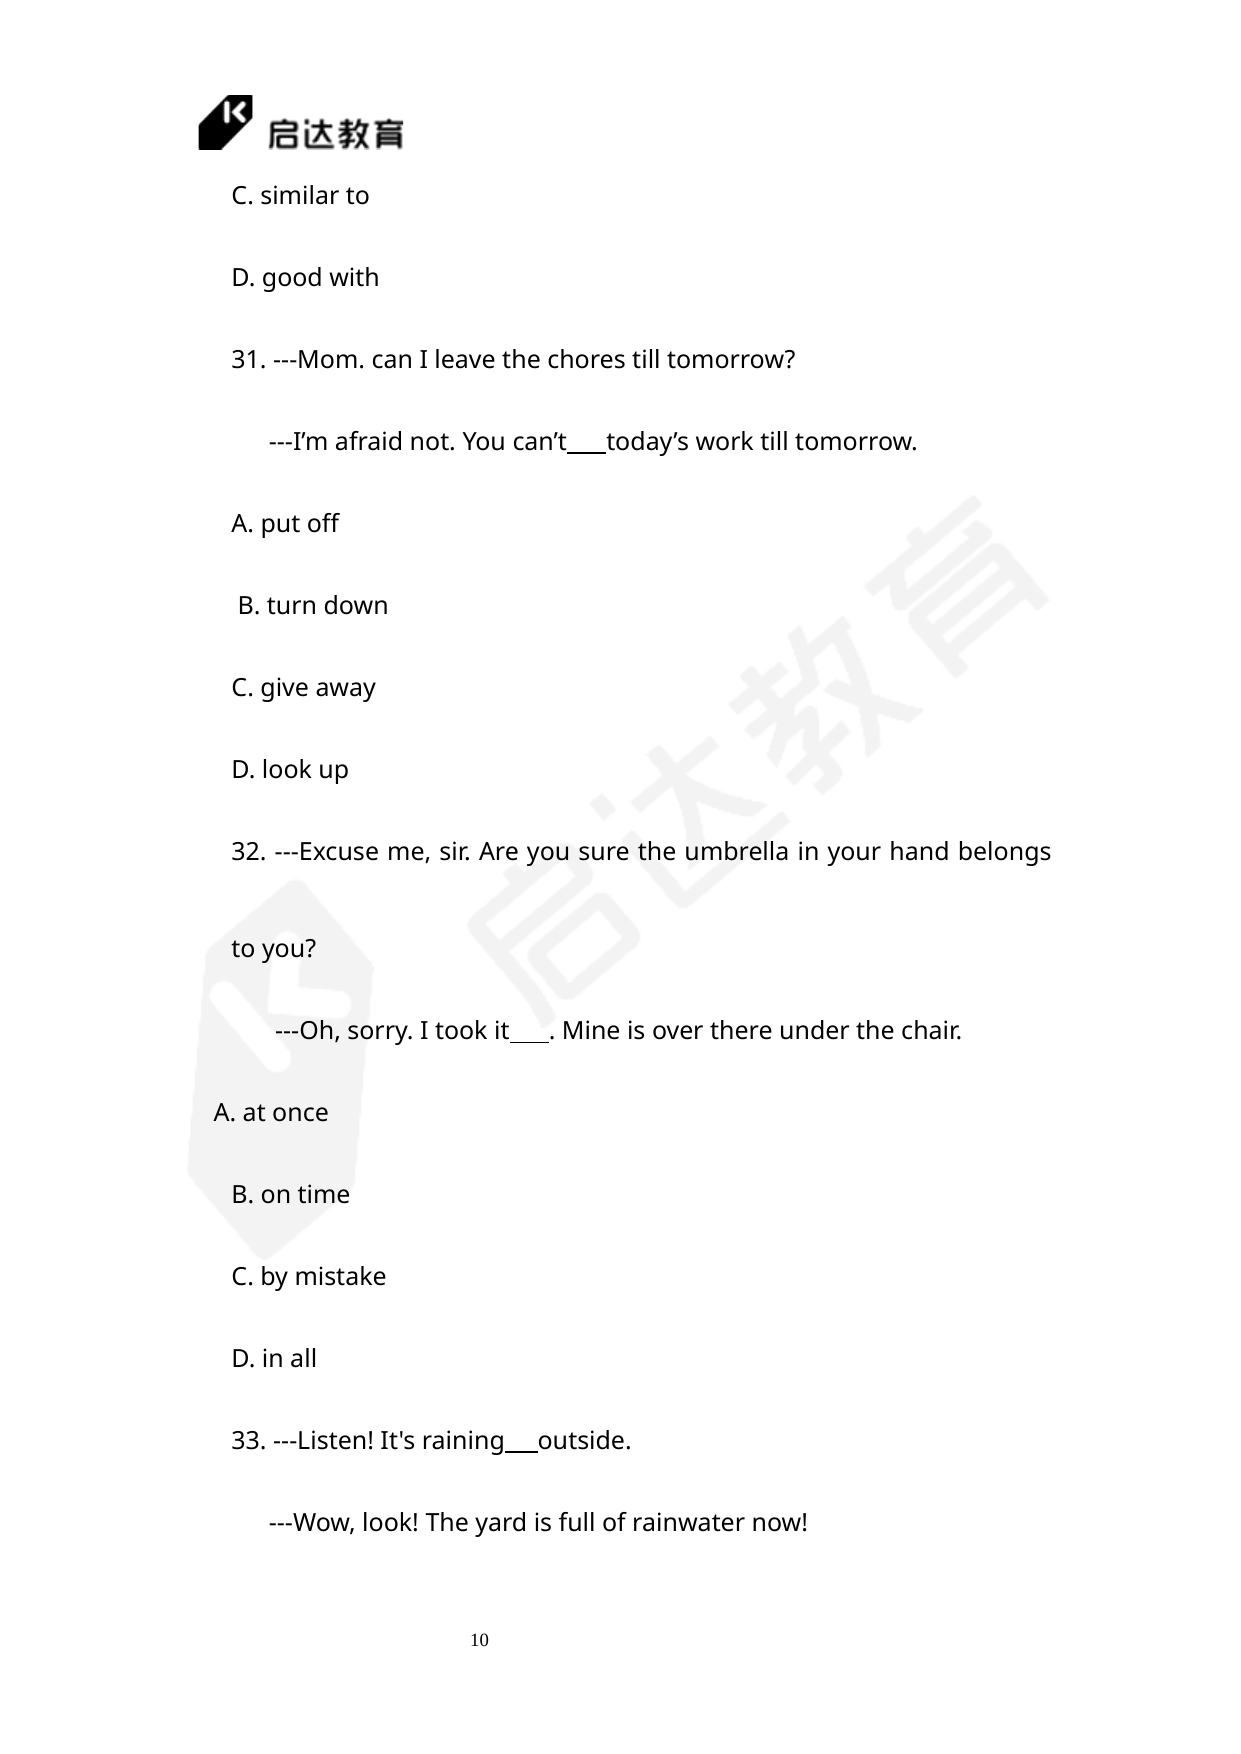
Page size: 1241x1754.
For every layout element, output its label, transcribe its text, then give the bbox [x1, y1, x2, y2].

text ---I’m afraid not. You can’t today’s work till tomorrow. [231, 408, 1053, 473]
text C. give away [231, 654, 1053, 719]
text 32. ---Excuse me, sir. Are you sure the umbrella in your hand belongs to you? [231, 818, 1053, 980]
text ---Oh, sorry. I took it . Mine is over there under the chair. [187, 997, 1053, 1062]
text D. good with [231, 244, 1053, 309]
text D. look up [231, 736, 1053, 801]
text C. by mistake [231, 1243, 1053, 1308]
picture [198, 95, 404, 150]
text 31. ---Mom. can I leave the chores till tomorrow? [231, 326, 1053, 391]
text A. at once [187, 1079, 1053, 1144]
text D. in all [231, 1325, 1053, 1390]
text B. on time [231, 1161, 1053, 1226]
text 33. ---Listen! It's raining outside. [231, 1407, 1053, 1472]
text C. similar to [231, 162, 1053, 227]
text A. put off [231, 490, 1053, 555]
text B. turn down [187, 572, 1053, 637]
text ---Wow, look! The yard is full of rainwater now! [231, 1489, 1053, 1554]
